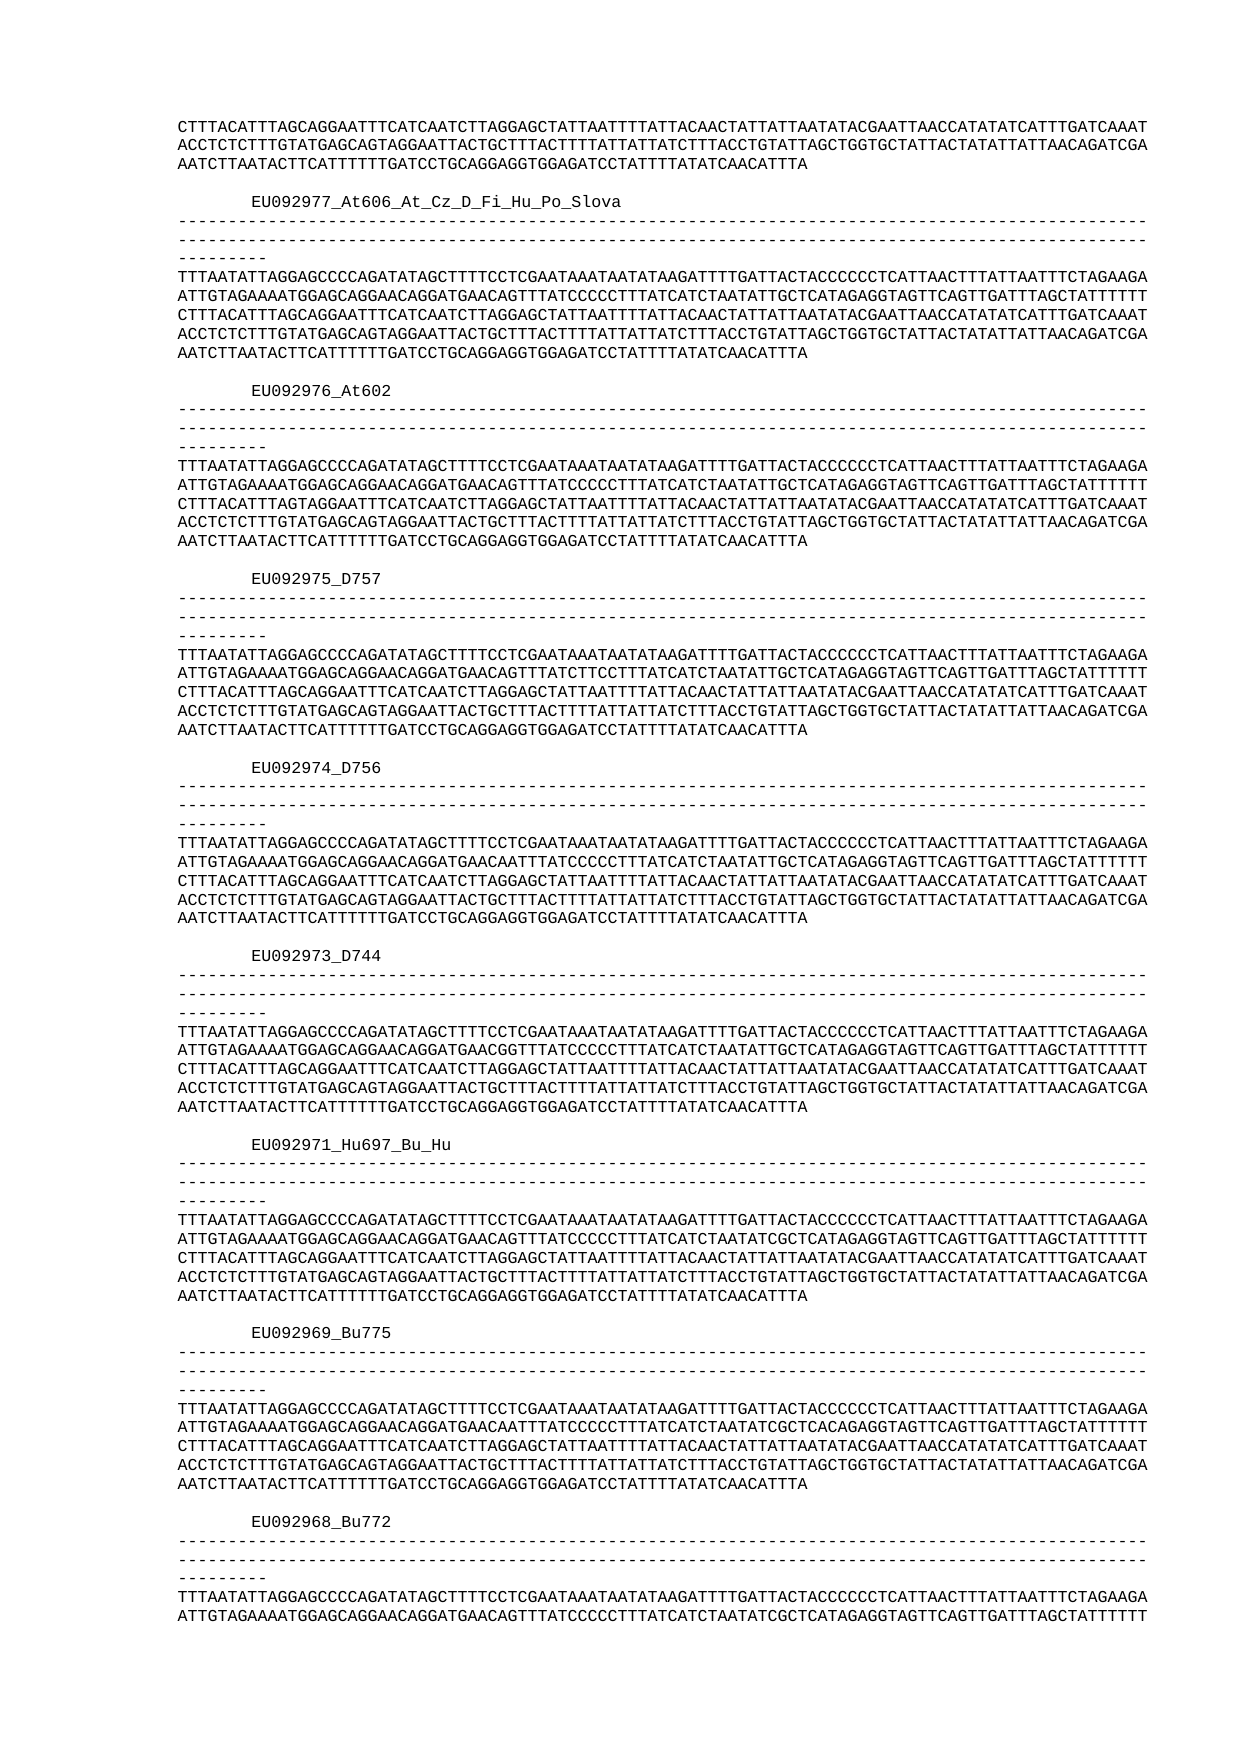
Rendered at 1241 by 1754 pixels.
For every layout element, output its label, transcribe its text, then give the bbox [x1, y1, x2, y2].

text EU092976_At602 -----------------------------------------------------------------------------------------------------------------------------------------------------------------------------------------------------------TTTAATATTAGGAGCCCCAGATATAGCTTTTCCTCGAATAAATAATATAAGATTTTGATTACTACCCCCCTCATTAACTTTATTAATTTCTAGAAGAATTGTAGAAAATGGAGCAGGAACAGGATGAACAGTTTATCCCCCTTTATCATCTAATATTGCTCATAGAGGTAGTTCAGTTGATTTAGCTATTTTTTCTTTACATTTAGTAGGAATTTCATCAATCTTAGGAGCTATTAATTTTATTACAACTATTATTAATATACGAATTAACCATATATCATTTGATCAAATACCTCTCTTTGTATGAGCAGTAGGAATTACTGCTTTACTTTTATTATTATCTTTACCTGTATTAGCTGGTGCTATTACTATATTATTAACAGATCGAAATCTTAATACTTCATTTTTTGATCCTGCAGGAGGTGGAGATCCTATTTTATATCAACATTTA [177, 382, 1152, 552]
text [177, 118, 1152, 175]
text EU092974_D756 -----------------------------------------------------------------------------------------------------------------------------------------------------------------------------------------------------------TTTAATATTAGGAGCCCCAGATATAGCTTTTCCTCGAATAAATAATATAAGATTTTGATTACTACCCCCCTCATTAACTTTATTAATTTCTAGAAGAATTGTAGAAAATGGAGCAGGAACAGGATGAACAATTTATCCCCCTTTATCATCTAATATTGCTCATAGAGGTAGTTCAGTTGATTTAGCTATTTTTTCTTTACATTTAGCAGGAATTTCATCAATCTTAGGAGCTATTAATTTTATTACAACTATTATTAATATACGAATTAACCATATATCATTTGATCAAATACCTCTCTTTGTATGAGCAGTAGGAATTACTGCTTTACTTTTATTATTATCTTTACCTGTATTAGCTGGTGCTATTACTATATTATTAACAGATCGAAATCTTAATACTTCATTTTTTGATCCTGCAGGAGGTGGAGATCCTATTTTATATCAACATTTA [177, 759, 1152, 929]
text EU092973_D744 -----------------------------------------------------------------------------------------------------------------------------------------------------------------------------------------------------------TTTAATATTAGGAGCCCCAGATATAGCTTTTCCTCGAATAAATAATATAAGATTTTGATTACTACCCCCCTCATTAACTTTATTAATTTCTAGAAGAATTGTAGAAAATGGAGCAGGAACAGGATGAACGGTTTATCCCCCTTTATCATCTAATATTGCTCATAGAGGTAGTTCAGTTGATTTAGCTATTTTTTCTTTACATTTAGCAGGAATTTCATCAATCTTAGGAGCTATTAATTTTATTACAACTATTATTAATATACGAATTAACCATATATCATTTGATCAAATACCTCTCTTTGTATGAGCAGTAGGAATTACTGCTTTACTTTTATTATTATCTTTACCTGTATTAGCTGGTGCTATTACTATATTATTAACAGATCGAAATCTTAATACTTCATTTTTTGATCCTGCAGGAGGTGGAGATCCTATTTTATATCAACATTTA [177, 948, 1152, 1117]
text EU092975_D757 -----------------------------------------------------------------------------------------------------------------------------------------------------------------------------------------------------------TTTAATATTAGGAGCCCCAGATATAGCTTTTCCTCGAATAAATAATATAAGATTTTGATTACTACCCCCCTCATTAACTTTATTAATTTCTAGAAGAATTGTAGAAAATGGAGCAGGAACAGGATGAACAGTTTATCTTCCTTTATCATCTAATATTGCTCATAGAGGTAGTTCAGTTGATTTAGCTATTTTTTCTTTACATTTAGCAGGAATTTCATCAATCTTAGGAGCTATTAATTTTATTACAACTATTATTAATATACGAATTAACCATATATCATTTGATCAAATACCTCTCTTTGTATGAGCAGTAGGAATTACTGCTTTACTTTTATTATTATCTTTACCTGTATTAGCTGGTGCTATTACTATATTATTAACAGATCGAAATCTTAATACTTCATTTTTTGATCCTGCAGGAGGTGGAGATCCTATTTTATATCAACATTTA [177, 571, 1152, 740]
text EU092977_At606_At_Cz_D_Fi_Hu_Po_Slova -----------------------------------------------------------------------------------------------------------------------------------------------------------------------------------------------------------TTTAATATTAGGAGCCCCAGATATAGCTTTTCCTCGAATAAATAATATAAGATTTTGATTACTACCCCCCTCATTAACTTTATTAATTTCTAGAAGAATTGTAGAAAATGGAGCAGGAACAGGATGAACAGTTTATCCCCCTTTATCATCTAATATTGCTCATAGAGGTAGTTCAGTTGATTTAGCTATTTTTTCTTTACATTTAGCAGGAATTTCATCAATCTTAGGAGCTATTAATTTTATTACAACTATTATTAATATACGAATTAACCATATATCATTTGATCAAATACCTCTCTTTGTATGAGCAGTAGGAATTACTGCTTTACTTTTATTATTATCTTTACCTGTATTAGCTGGTGCTATTACTATATTATTAACAGATCGAAATCTTAATACTTCATTTTTTGATCCTGCAGGAGGTGGAGATCCTATTTTATATCAACATTTA [177, 193, 1152, 363]
text EU092971_Hu697_Bu_Hu -----------------------------------------------------------------------------------------------------------------------------------------------------------------------------------------------------------TTTAATATTAGGAGCCCCAGATATAGCTTTTCCTCGAATAAATAATATAAGATTTTGATTACTACCCCCCTCATTAACTTTATTAATTTCTAGAAGAATTGTAGAAAATGGAGCAGGAACAGGATGAACAGTTTATCCCCCTTTATCATCTAATATCGCTCATAGAGGTAGTTCAGTTGATTTAGCTATTTTTTCTTTACATTTAGCAGGAATTTCATCAATCTTAGGAGCTATTAATTTTATTACAACTATTATTAATATACGAATTAACCATATATCATTTGATCAAATACCTCTCTTTGTATGAGCAGTAGGAATTACTGCTTTACTTTTATTATTATCTTTACCTGTATTAGCTGGTGCTATTACTATATTATTAACAGATCGAAATCTTAATACTTCATTTTTTGATCCTGCAGGAGGTGGAGATCCTATTTTATATCAACATTTA [177, 1136, 1152, 1306]
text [177, 1513, 1152, 1626]
text EU092969_Bu775 -----------------------------------------------------------------------------------------------------------------------------------------------------------------------------------------------------------TTTAATATTAGGAGCCCCAGATATAGCTTTTCCTCGAATAAATAATATAAGATTTTGATTACTACCCCCCTCATTAACTTTATTAATTTCTAGAAGAATTGTAGAAAATGGAGCAGGAACAGGATGAACAATTTATCCCCCTTTATCATCTAATATCGCTCACAGAGGTAGTTCAGTTGATTTAGCTATTTTTTCTTTACATTTAGCAGGAATTTCATCAATCTTAGGAGCTATTAATTTTATTACAACTATTATTAATATACGAATTAACCATATATCATTTGATCAAATACCTCTCTTTGTATGAGCAGTAGGAATTACTGCTTTACTTTTATTATTATCTTTACCTGTATTAGCTGGTGCTATTACTATATTATTAACAGATCGAAATCTTAATACTTCATTTTTTGATCCTGCAGGAGGTGGAGATCCTATTTTATATCAACATTTA [177, 1325, 1152, 1494]
